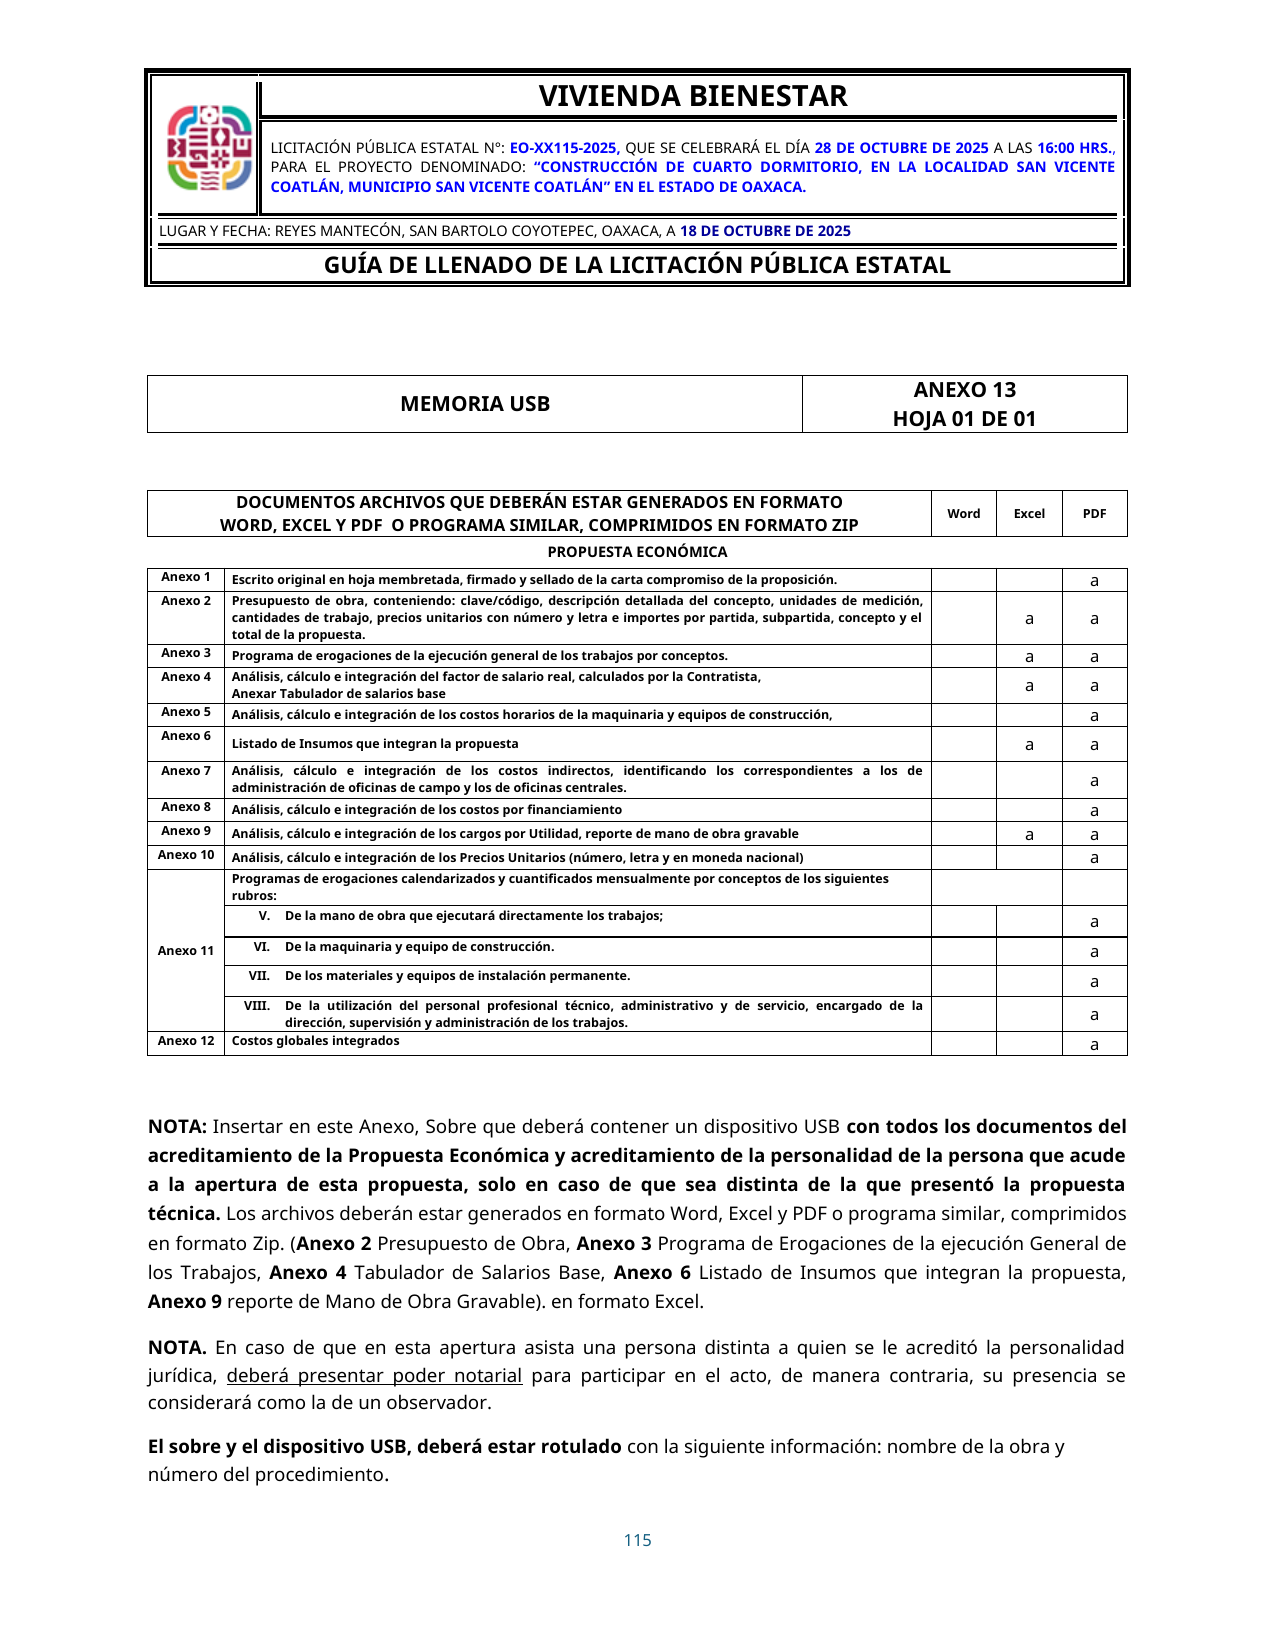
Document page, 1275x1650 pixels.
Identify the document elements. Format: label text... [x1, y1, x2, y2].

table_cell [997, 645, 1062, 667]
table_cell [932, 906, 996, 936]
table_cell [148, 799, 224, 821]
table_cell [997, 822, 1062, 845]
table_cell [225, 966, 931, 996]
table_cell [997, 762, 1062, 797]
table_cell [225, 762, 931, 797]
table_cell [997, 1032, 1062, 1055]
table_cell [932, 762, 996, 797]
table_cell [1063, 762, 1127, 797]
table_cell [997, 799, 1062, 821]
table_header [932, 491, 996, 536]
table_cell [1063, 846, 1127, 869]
picture [156, 97, 256, 196]
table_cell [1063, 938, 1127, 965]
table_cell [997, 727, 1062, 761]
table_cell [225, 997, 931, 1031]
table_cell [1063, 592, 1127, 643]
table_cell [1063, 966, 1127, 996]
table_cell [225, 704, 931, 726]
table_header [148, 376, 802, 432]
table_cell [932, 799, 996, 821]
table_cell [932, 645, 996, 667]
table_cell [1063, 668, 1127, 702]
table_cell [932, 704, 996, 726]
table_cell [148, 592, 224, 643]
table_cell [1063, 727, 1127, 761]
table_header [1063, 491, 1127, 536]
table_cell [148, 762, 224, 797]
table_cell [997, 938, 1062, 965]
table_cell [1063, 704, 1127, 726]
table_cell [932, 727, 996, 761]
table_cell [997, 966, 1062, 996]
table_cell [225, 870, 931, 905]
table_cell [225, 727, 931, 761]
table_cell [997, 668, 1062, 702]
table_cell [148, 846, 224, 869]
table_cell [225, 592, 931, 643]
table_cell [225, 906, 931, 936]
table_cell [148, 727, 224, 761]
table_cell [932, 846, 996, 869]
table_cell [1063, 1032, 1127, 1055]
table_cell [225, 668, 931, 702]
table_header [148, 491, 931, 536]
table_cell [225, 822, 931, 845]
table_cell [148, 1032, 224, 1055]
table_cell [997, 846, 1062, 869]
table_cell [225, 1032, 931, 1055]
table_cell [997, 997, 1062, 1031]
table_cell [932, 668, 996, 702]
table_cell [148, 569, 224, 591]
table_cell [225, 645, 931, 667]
text NOTA: Insertar en este Anexo, Sobre que deberá contener un dispositivo USB con todos los documentos del acreditamiento de la Propuesta Económica y acreditamiento de la personalidad de la persona que acude a la apertura de esta propuesta, solo en caso de que sea distinta de la que presentó la propuesta técnica. Los archivos deberán estar generados en formato Word, Excel y PDF o programa similar, comprimidos en formato Zip. (Anexo 2 Presupuesto de Obra, Anexo 3 Programa de Erogaciones de la ejecución General de los Trabajos, Anexo 4 Tabulador de Salarios Base, Anexo 6 Listado de Insumos que integran la propuesta, Anexo 9 reporte de Mano de Obra Gravable). en formato Excel. [148, 1113, 1127, 1314]
text El sobre y el dispositivo USB, deberá estar rotulado con la siguiente información: nombre de la obra y número del procedimiento. [148, 1434, 1127, 1488]
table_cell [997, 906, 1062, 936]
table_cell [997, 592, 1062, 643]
text NOTA. En caso de que en esta apertura asista una persona distinta a quien se le acreditó la personalidad jurídica, deberá presentar poder notarial para participar en el acto, de manera contraria, su presencia se considerará como la de un observador. [148, 1334, 1127, 1415]
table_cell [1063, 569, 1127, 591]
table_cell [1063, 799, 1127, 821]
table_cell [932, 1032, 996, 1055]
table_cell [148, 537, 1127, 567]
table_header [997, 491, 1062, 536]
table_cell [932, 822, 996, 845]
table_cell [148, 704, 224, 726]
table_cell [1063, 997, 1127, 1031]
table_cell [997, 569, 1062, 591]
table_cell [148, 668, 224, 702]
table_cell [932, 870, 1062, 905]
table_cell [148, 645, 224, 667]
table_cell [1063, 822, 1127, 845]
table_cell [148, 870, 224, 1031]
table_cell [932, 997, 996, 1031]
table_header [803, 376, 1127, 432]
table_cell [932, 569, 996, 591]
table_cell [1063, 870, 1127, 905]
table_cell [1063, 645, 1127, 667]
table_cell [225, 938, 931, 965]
picture [258, 97, 263, 196]
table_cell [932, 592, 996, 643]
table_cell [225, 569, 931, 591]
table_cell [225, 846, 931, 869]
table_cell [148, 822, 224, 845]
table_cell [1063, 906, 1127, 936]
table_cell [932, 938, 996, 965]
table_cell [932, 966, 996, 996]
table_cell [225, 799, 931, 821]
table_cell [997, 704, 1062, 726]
